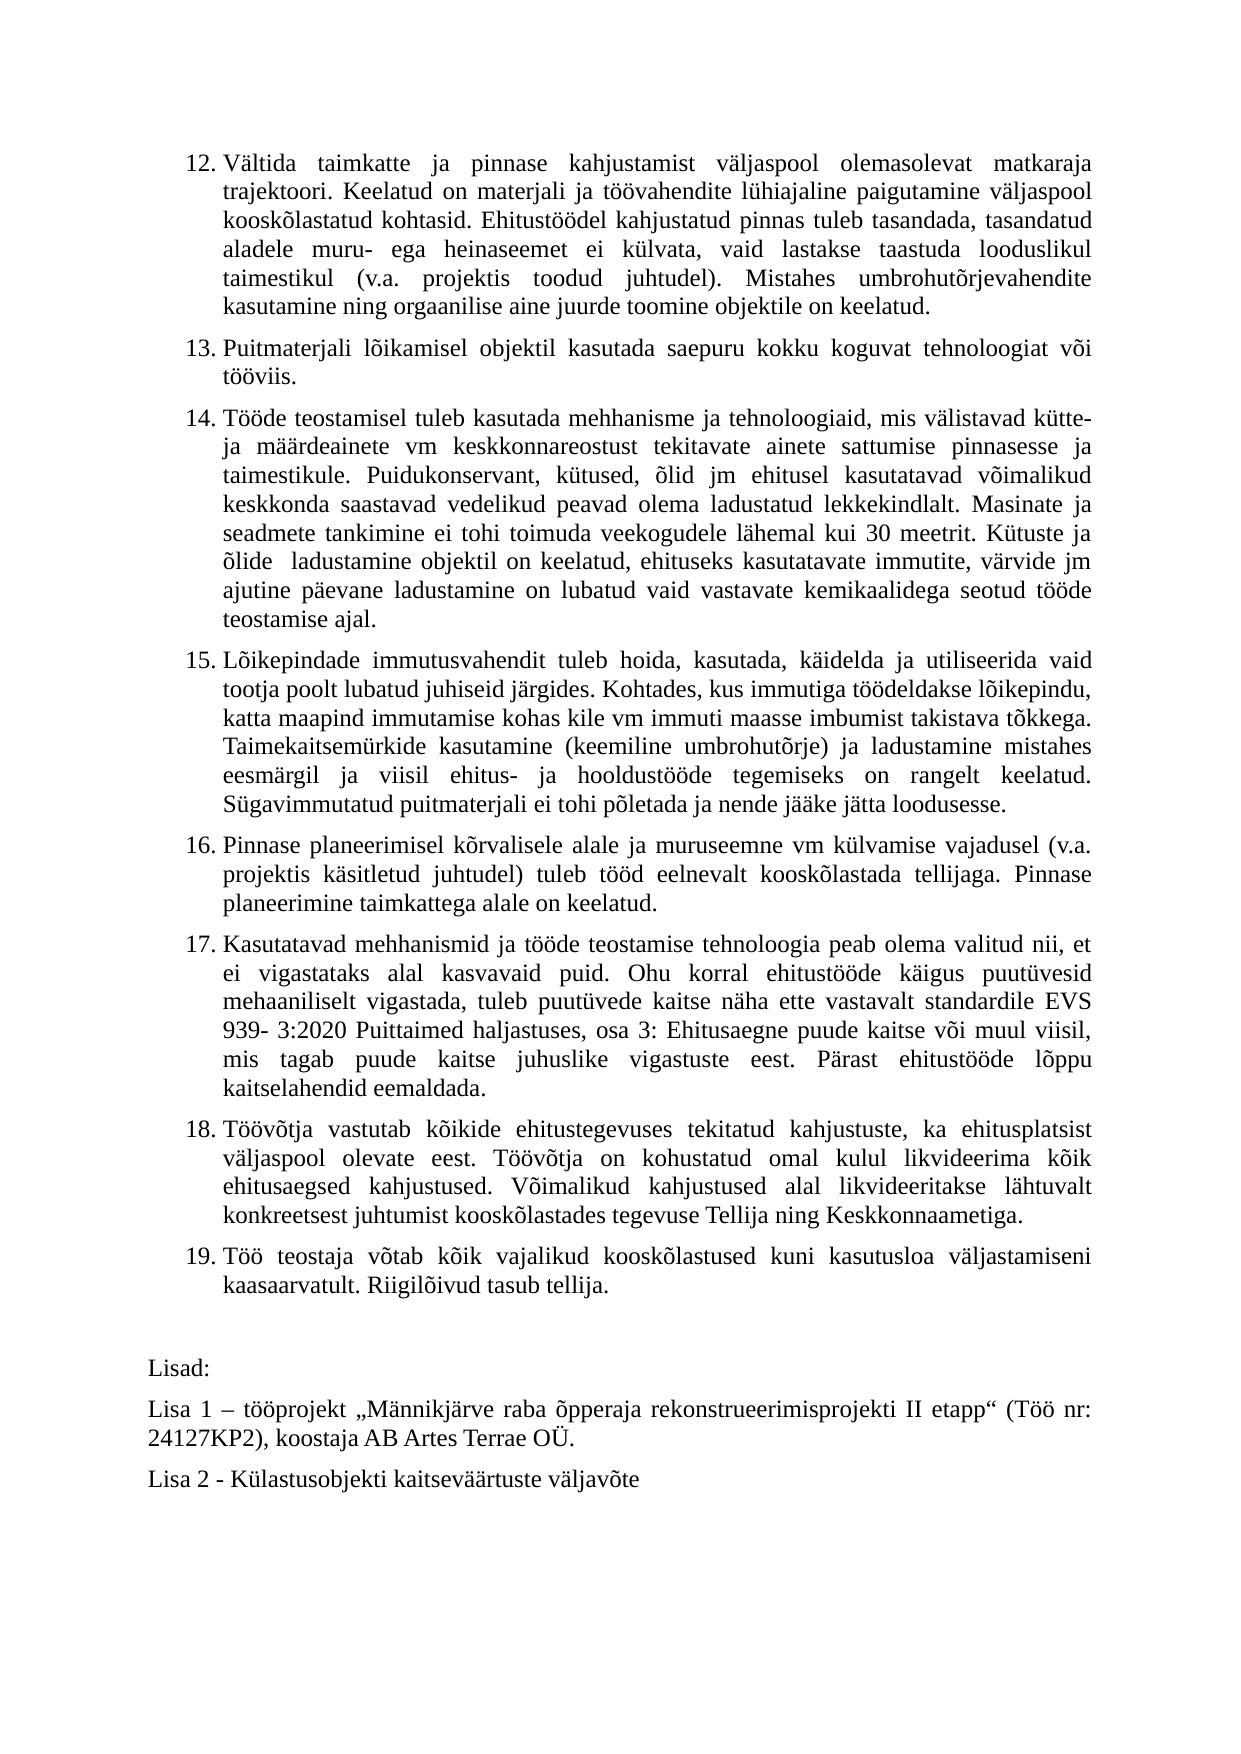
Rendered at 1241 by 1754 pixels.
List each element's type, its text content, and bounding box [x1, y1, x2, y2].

list Tööde teostamisel tuleb kasutada mehhanisme ja tehnoloogiaid, mis välistavad kütte- ja määrdeainete vm keskkonnareostust tekitavate ainete sattumise pinnasesse ja taimestikule. Puidukonservant, kütused, õlid jm ehitusel kasutatavad võimalikud keskkonda saastavad vedelikud peavad olema ladustatud lekkekindlalt. Masinate ja seadmete tankimine ei tohi toimuda veekogudele lähemal kui 30 meetrit. Kütuste ja õlide ladustamine objektil on keelatud, ehituseks kasutatavate immutite, värvide jm ajutine päevane ladustamine on lubatud vaid vastavate kemikaalidega seotud tööde teostamise ajal. [185, 403, 1093, 633]
list Puitmaterjali lõikamisel objektil kasutada saepuru kokku koguvat tehnoloogiat või tööviis. [185, 333, 1093, 390]
list Töö teostaja võtab kõik vajalikud kooskõlastused kuni kasutusloa väljastamiseni kaasaarvatult. Riigilõivud tasub tellija. [185, 1241, 1093, 1299]
text Lisad: [148, 1353, 1093, 1381]
list Töövõtja vastutab kõikide ehitustegevuses tekitatud kahjustuste, ka ehitusplatsist väljaspool olevate eest. Töövõtja on kohustatud omal kulul likvideerima kõik ehitusaegsed kahjustused. Võimalikud kahjustused alal likvideeritakse lähtuvalt konkreetsest juhtumist kooskõlastades tegevuse Tellija ning Keskkonnaametiga. [185, 1114, 1093, 1229]
list Kasutatavad mehhanismid ja tööde teostamise tehnoloogia peab olema valitud nii, et ei vigastataks alal kasvavaid puid. Ohu korral ehitustööde käigus puutüvesid mehaaniliselt vigastada, tuleb puutüvede kaitse näha ette vastavalt standardile EVS 939- 3:2020 Puittaimed haljastuses, osa 3: Ehitusaegne puude kaitse või muul viisil, mis tagab puude kaitse juhuslike vigastuste eest. Pärast ehitustööde lõppu kaitselahendid eemaldada. [185, 929, 1093, 1101]
list Lõikepindade immutusvahendit tuleb hoida, kasutada, käidelda ja utiliseerida vaid tootja poolt lubatud juhiseid järgides. Kohtades, kus immutiga töödeldakse lõikepindu, katta maapind immutamise kohas kile vm immuti maasse imbumist takistava tõkkega. Taimekaitsemürkide kasutamine (keemiline umbrohutõrje) ja ladustamine mistahes eesmärgil ja viisil ehitus- ja hooldustööde tegemiseks on rangelt keelatud. Sügavimmutatud puitmaterjali ei tohi põletada ja nende jääke jätta loodusesse. [185, 645, 1093, 818]
text Lisa 1 – tööprojekt „Männikjärve raba õpperaja rekonstrueerimisprojekti II etapp“ (Töö nr: 24127KP2), koostaja AB Artes Terrae OÜ. [148, 1394, 1093, 1451]
list Pinnase planeerimisel kõrvalisele alale ja muruseemne vm külvamise vajadusel (v.a. projektis käsitletud juhtudel) tuleb tööd eelnevalt kooskõlastada tellijaga. Pinnase planeerimine taimkattega alale on keelatud. [185, 830, 1093, 916]
list Vältida taimkatte ja pinnase kahjustamist väljaspool olemasolevat matkaraja trajektoori. Keelatud on materjali ja töövahendite lühiajaline paigutamine väljaspool kooskõlastatud kohtasid. Ehitustöödel kahjustatud pinnas tuleb tasandada, tasandatud aladele muru- ega heinaseemet ei külvata, vaid lastakse taastuda looduslikul taimestikul (v.a. projektis toodud juhtudel). Mistahes umbrohutõrjevahendite kasutamine ning orgaanilise aine juurde toomine objektile on keelatud. [185, 148, 1093, 320]
text Lisa 2 - Külastusobjekti kaitseväärtuste väljavõte [148, 1464, 1093, 1493]
